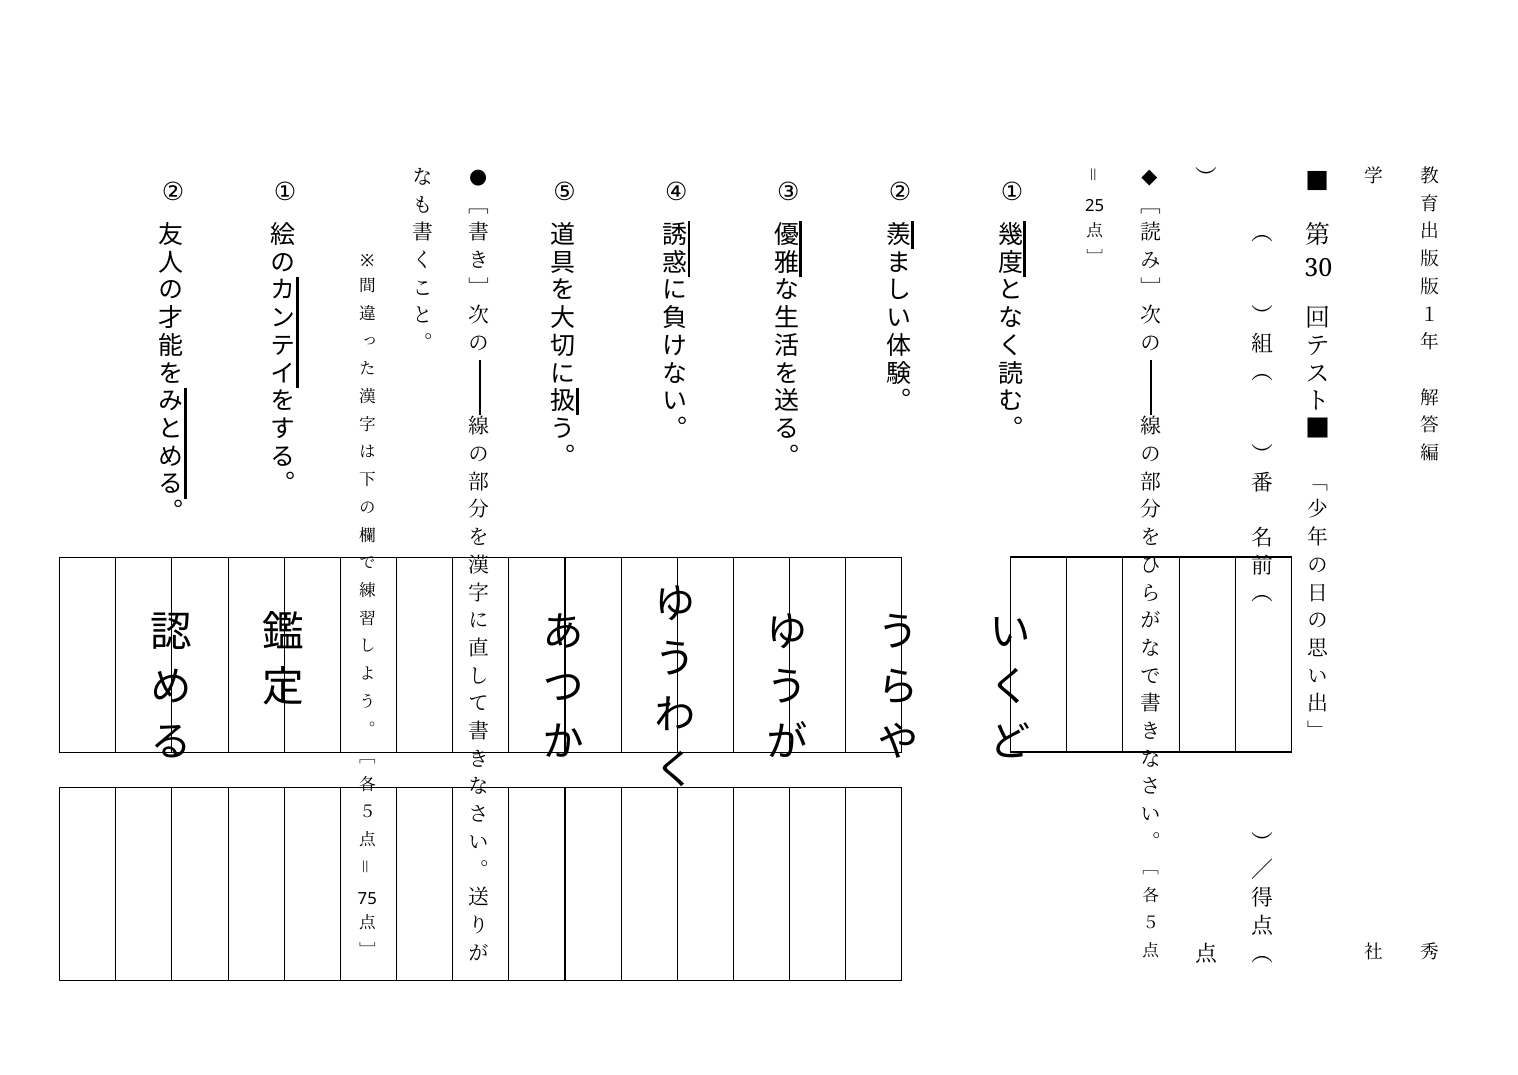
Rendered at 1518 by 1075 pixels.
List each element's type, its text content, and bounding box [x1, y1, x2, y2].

text （ ）組（ ）番 名前（ ）／得点（ ）点 [1178, 166, 1290, 969]
text ◆［読み］次の 線の部分をひらがなで書きなさい。［各５点＝25点］ [1066, 166, 1178, 969]
text ③ 優雅な生活を送る。 ゆうが [731, 166, 843, 969]
text ※間違った漢字は下の欄で練習しよう。［各５点＝75点］ [339, 166, 395, 969]
text 教育出版版１年 解答編 秀学社 [1346, 166, 1458, 969]
text ② 羨ましい体験。 うらや [843, 166, 954, 969]
text ① 絵のカンテイをする。 鑑定 [227, 166, 339, 969]
text ⑤ 道具を大切に扱う。 あつか [507, 166, 619, 969]
text ■第30回テスト■ 「少年の日の思い出」 [1290, 166, 1346, 969]
text ① 幾度となく読む。 いくど [954, 166, 1066, 969]
text ●［書き］次の 線の部分を漢字に直して書きなさい。送りがなも書くこと。 [395, 166, 507, 969]
text ④ 誘惑に負けない。 ゆうわく [619, 166, 731, 969]
text ② 友人の才能をみとめる。 認める [116, 166, 227, 969]
